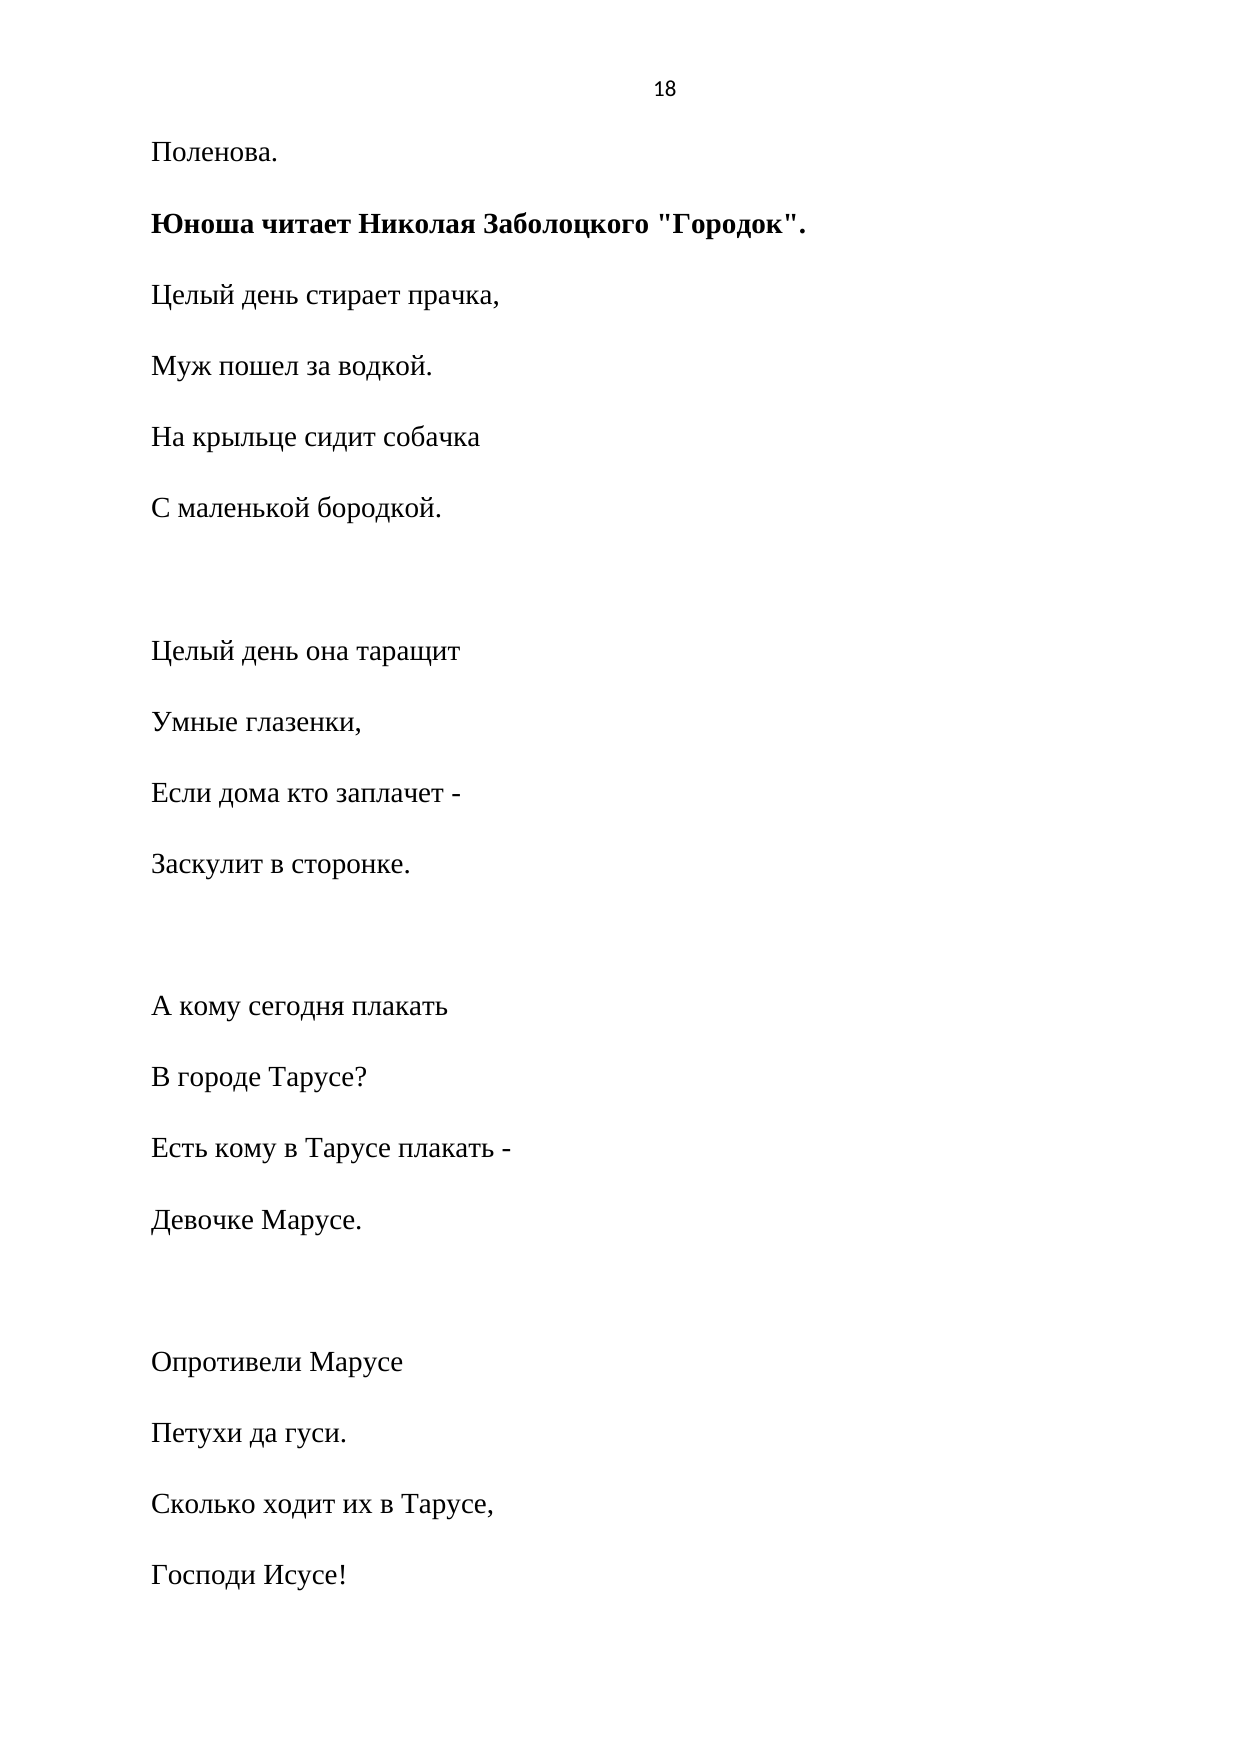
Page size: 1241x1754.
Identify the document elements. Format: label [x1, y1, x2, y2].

table_header [146, 130, 1189, 1630]
